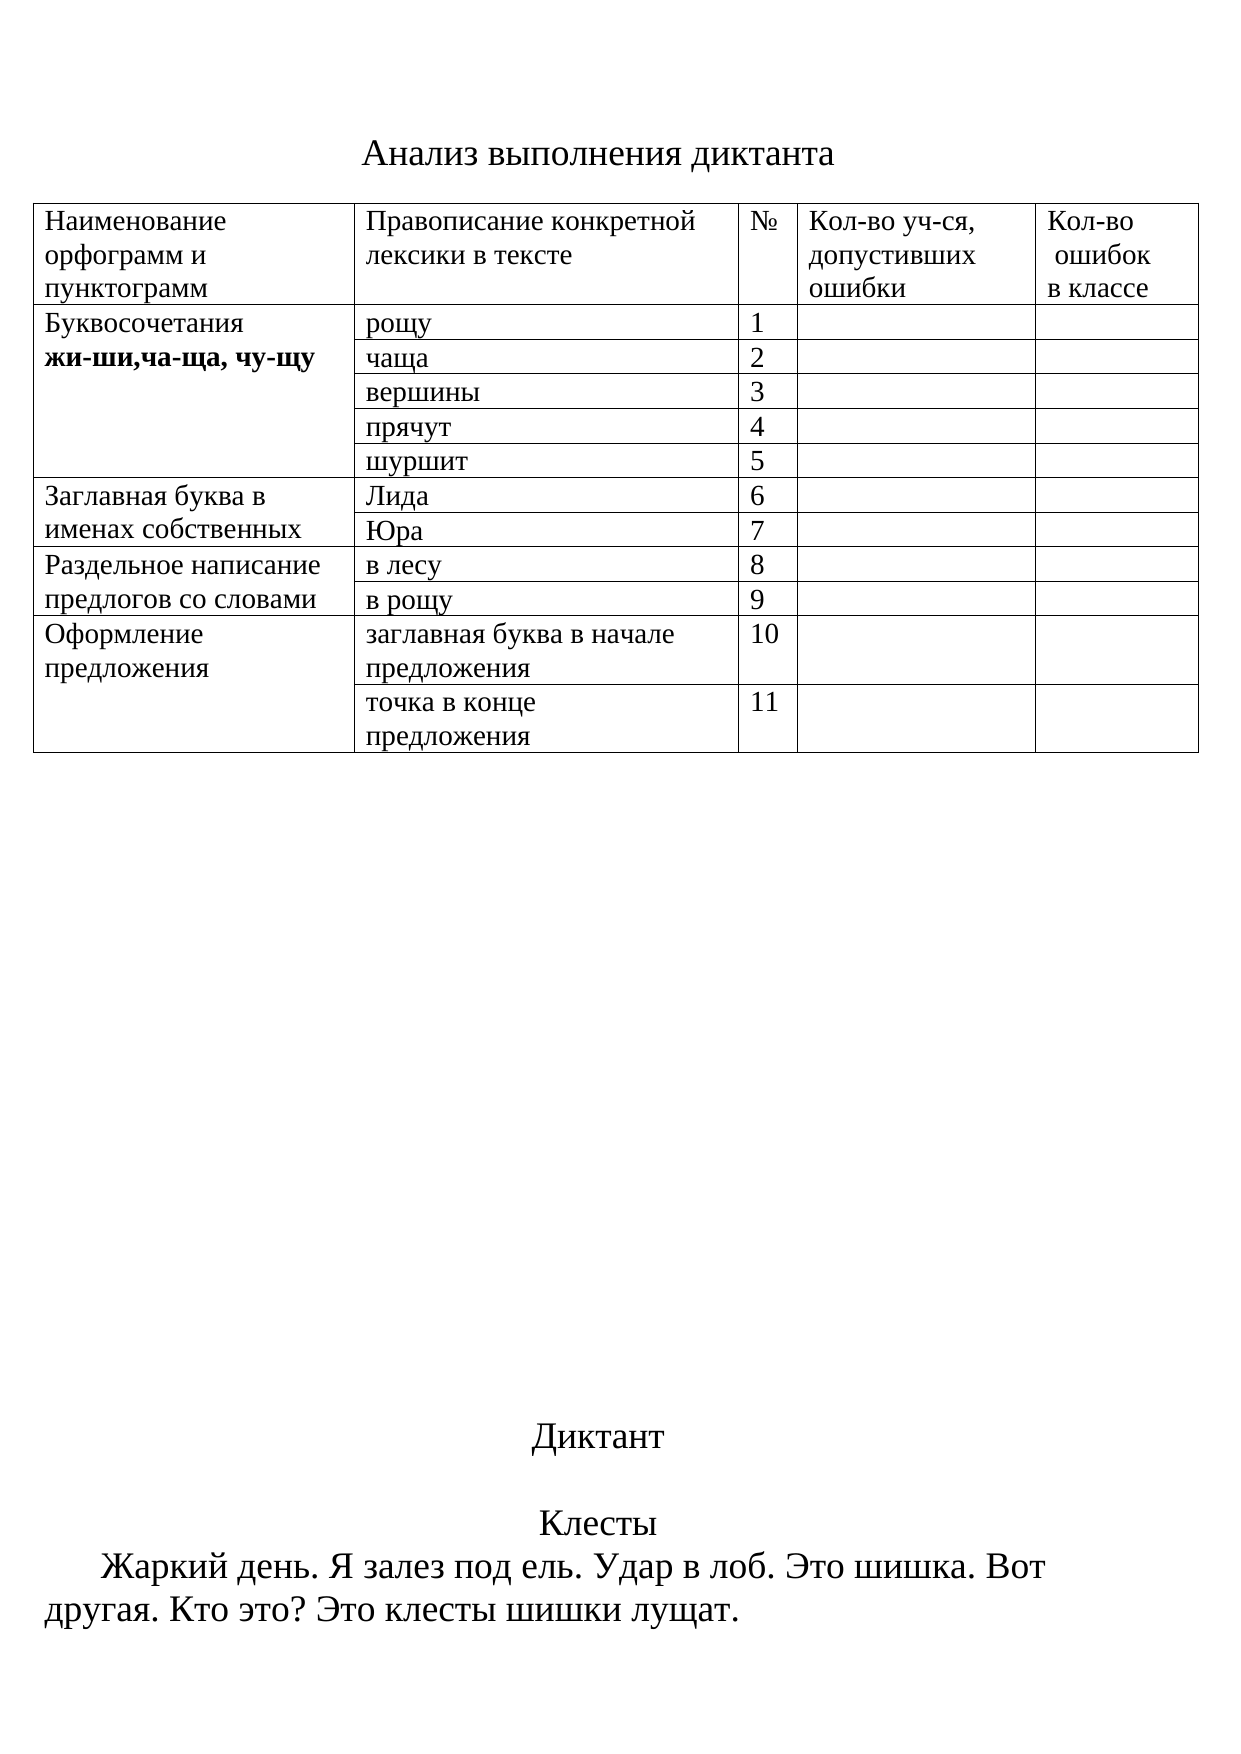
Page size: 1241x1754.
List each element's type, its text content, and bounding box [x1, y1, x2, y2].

table_cell 3 [739, 374, 797, 408]
table_cell Раздельное написание предлогов со словами [34, 547, 354, 615]
table_cell 10 [739, 616, 797, 683]
table_cell 4 [739, 409, 797, 442]
table_cell в лесу [355, 547, 738, 581]
text Анализ выполнения диктанта [44, 131, 1152, 174]
table_cell [798, 305, 1035, 339]
table_cell 9 [739, 582, 797, 615]
table_cell [798, 513, 1035, 546]
text Диктант [44, 1414, 1152, 1457]
table_cell шуршит [355, 444, 738, 477]
table_cell чаща [355, 340, 738, 373]
table_cell [1036, 340, 1198, 373]
table_cell [798, 374, 1035, 408]
table_cell Заглавная буква в именах собственных [34, 478, 354, 546]
table_cell [1036, 374, 1198, 408]
table_cell 1 [739, 305, 797, 339]
table_cell в рощу [355, 582, 738, 615]
table_cell прячут [355, 409, 738, 442]
table_header № [739, 204, 797, 304]
table_header Правописание конкретной лексики в тексте [355, 204, 738, 304]
table_cell 8 [739, 547, 797, 581]
table_cell 7 [739, 513, 797, 546]
table_cell [798, 616, 1035, 683]
table_cell Лида [355, 478, 738, 512]
table_cell вершины [355, 374, 738, 408]
table_cell [798, 409, 1035, 442]
table_cell Оформление предложения [34, 616, 354, 752]
table_cell 6 [739, 478, 797, 512]
table_cell [1036, 685, 1198, 752]
table_cell [1036, 582, 1198, 615]
table_cell [798, 340, 1035, 373]
table_cell [1036, 616, 1198, 683]
table_cell [798, 685, 1035, 752]
table_cell [798, 478, 1035, 512]
table_cell 11 [739, 685, 797, 752]
text Жаркий день. Я залез под ель. Удар в лоб. Это шишка. Вот другая. Кто это? Это клесты шишки лущат. [44, 1543, 1152, 1629]
table_cell точка в конце предложения [355, 685, 738, 752]
table_cell Буквосочетания жи-ши,ча-ща, чу-щу [34, 305, 354, 477]
table_cell [1036, 305, 1198, 339]
table_header Кол-во ошибок в классе [1036, 204, 1198, 304]
table_cell заглавная буква в начале предложения [355, 616, 738, 683]
table_header Наименование орфограмм и пунктограмм [34, 204, 354, 304]
table_cell [1036, 478, 1198, 512]
table_cell [1036, 444, 1198, 477]
table_cell [798, 582, 1035, 615]
table_cell 5 [739, 444, 797, 477]
table_cell 2 [739, 340, 797, 373]
table_cell рощу [355, 305, 738, 339]
table_cell [1036, 547, 1198, 581]
table_cell Юра [355, 513, 738, 546]
table_cell [798, 444, 1035, 477]
table_cell [1036, 513, 1198, 546]
table_cell [1036, 409, 1198, 442]
text Клесты [44, 1500, 1152, 1543]
table_header Кол-во уч-ся, допустивших ошибки [798, 204, 1035, 304]
table_cell [798, 547, 1035, 581]
